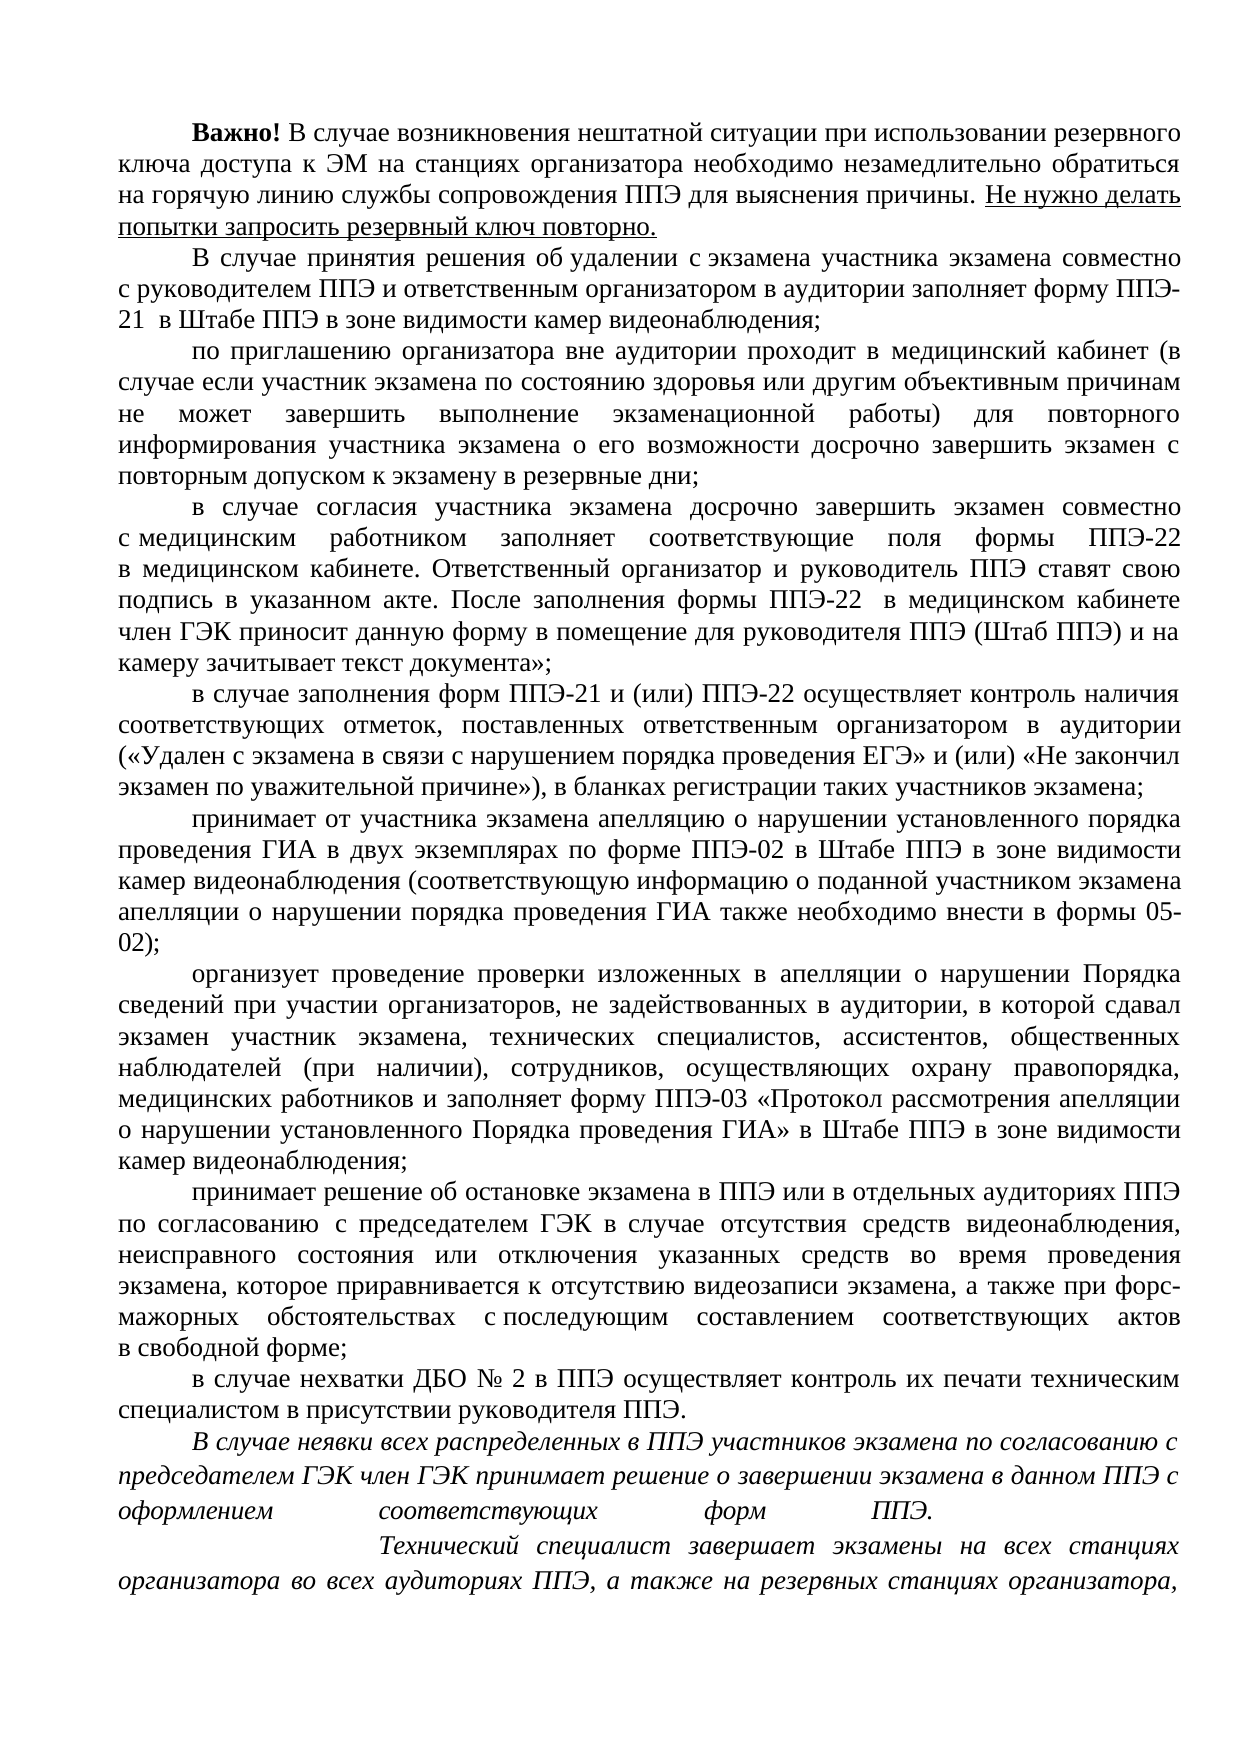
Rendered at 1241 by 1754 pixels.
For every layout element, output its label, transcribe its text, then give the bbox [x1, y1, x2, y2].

text в случае заполнения форм ППЭ-21 и (или) ППЭ-22 осуществляет контроль наличия соответствующих отметок, поставленных ответственным организатором в аудитории («Удален с экзамена в связи с нарушением порядка проведения ЕГЭ» и (или) «Не закончил экзамен по уважительной причине»), в бланках регистрации таких участников экзамена; [118, 677, 1181, 802]
text в случае нехватки ДБО № 2 в ППЭ осуществляет контроль их печати техническим специалистом в присутствии руководителя ППЭ. [118, 1362, 1181, 1425]
list в Штабе ППЭ в зоне видимости камер видеонаблюдения; [118, 303, 1207, 334]
text принимает решение об остановке экзамена в ППЭ или в отдельных аудиториях ППЭ по согласованию с председателем ГЭК в случае отсутствия средств видеонаблюдения, неисправного состояния или отключения указанных средств во время проведения экзамена, которое приравнивается к отсутствию видеозаписи экзамена, а также при форс- мажорных обстоятельствах с последующим составлением соответствующих актов в свободной форме; [118, 1176, 1181, 1362]
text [118, 1425, 1181, 1595]
text организует проведение проверки изложенных в апелляции о нарушении Порядка сведений при участии организаторов, не задействованных в аудитории, в которой сдавал экзамен участник экзамена, технических специалистов, ассистентов, общественных наблюдателей (при наличии), сотрудников, осуществляющих охрану правопорядка, медицинских работников и заполняет форму ППЭ-03 «Протокол рассмотрения апелляции о нарушении установленного Порядка проведения ГИА» в Штабе ППЭ в зоне видимости камер видеонаблюдения; [118, 957, 1181, 1176]
text Важно! В случае возникновения нештатной ситуации при использовании резервного ключа доступа к ЭМ на станциях организатора необходимо незамедлительно обратиться на горячую линию службы сопровождения ППЭ для выяснения причины. Не нужно делать попытки запросить резервный ключ повторно. [118, 116, 1181, 241]
text В случае принятия решения об удалении с экзамена участника экзамена совместно с руководителем ППЭ и ответственным организатором в аудитории заполняет форму ППЭ- [118, 241, 1181, 303]
text по приглашению организатора вне аудитории проходит в медицинский кабинет (в случае если участник экзамена по состоянию здоровья или другим объективным причинам не может завершить выполнение экзаменационной работы) для повторного информирования участника экзамена о его возможности досрочно завершить экзамен с повторным допуском к экзамену в резервные дни; [118, 334, 1181, 490]
text принимает от участника экзамена апелляцию о нарушении установленного порядка проведения ГИА в двух экземплярах по форме ППЭ-02 в Штабе ППЭ в зоне видимости камер видеонаблюдения (соответствующую информацию о поданной участником экзамена апелляции о нарушении порядка проведения ГИА также необходимо внести в формы 05- 02); [118, 802, 1182, 957]
text в случае согласия участника экзамена досрочно завершить экзамен совместно с медицинским работником заполняет соответствующие поля формы ППЭ-22 в медицинском кабинете. Ответственный организатор и руководитель ППЭ ставят свою подпись в указанном акте. После заполнения формы ППЭ-22 в медицинском кабинете член ГЭК приносит данную форму в помещение для руководителя ППЭ (Штаб ППЭ) и на камеру зачитывает текст документа»; [118, 490, 1181, 677]
